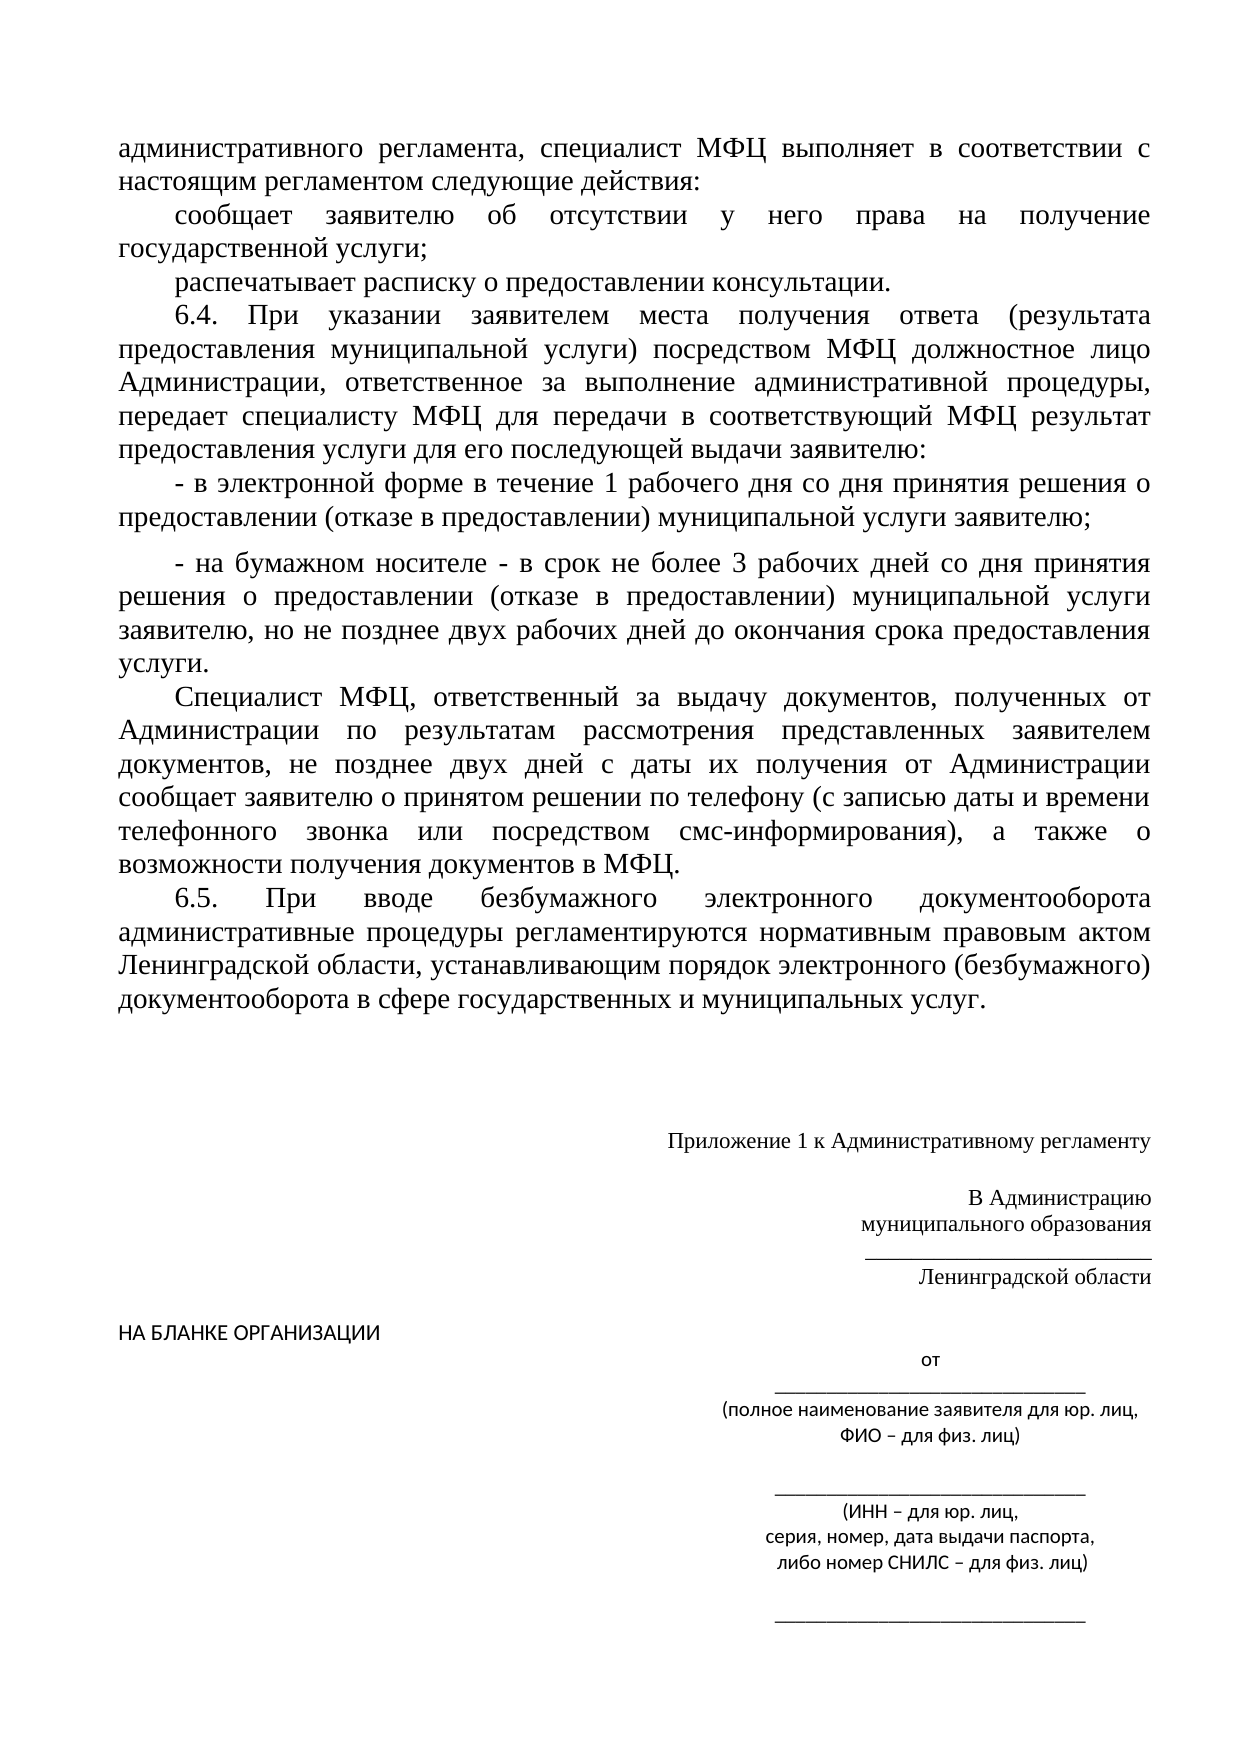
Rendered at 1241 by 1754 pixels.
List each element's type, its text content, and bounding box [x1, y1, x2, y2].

text (ИНН – для юр. лиц, [709, 1498, 1152, 1524]
text распечатывает расписку о предоставлении консультации. [118, 264, 1152, 297]
text _________________________ [118, 1236, 1152, 1263]
text серия, номер, дата выдачи паспорта, [709, 1524, 1152, 1549]
text либо номер СНИЛС – для физ. лиц) [709, 1549, 1152, 1574]
text - на бумажном носителе - в срок не более 3 рабочих дней со дня принятия решения о предоставлении (отказе в предоставлении) муниципальной услуги заявителю, но не позднее двух рабочих дней до окончания срока предоставления услуги. [118, 545, 1152, 679]
text Специалист МФЦ, ответственный за выдачу документов, полученных от Администрации по результатам рассмотрения представленных заявителем документов, не позднее двух дней с даты их получения от Администрации сообщает заявителю о принятом решении по телефону (с записью даты и времени телефонного звонка или посредством смс-информирования), а также о возможности получения документов в МФЦ. [118, 679, 1152, 880]
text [118, 130, 1152, 197]
text 6.4. При указании заявителем места получения ответа (результата предоставления муниципальной услуги) посредством МФЦ должностное лицо Администрации, ответственное за выполнение административной процедуры, передает специалисту МФЦ для передачи в соответствующий МФЦ результат предоставления услуги для его последующей выдачи заявителю: [118, 297, 1152, 465]
text (полное наименование заявителя для юр. лиц, [709, 1397, 1152, 1422]
text сообщает заявителю об отсутствии у него права на получение государственной услуги; [118, 197, 1152, 264]
text ФИО – для физ. лиц) [709, 1422, 1152, 1447]
text НА БЛАНКЕ ОРГАНИЗАЦИИ [118, 1318, 1152, 1346]
text ______________________________ [709, 1473, 1152, 1498]
text В Администрацию [118, 1184, 1152, 1210]
text 6.5. При вводе безбумажного электронного документооборота административные процедуры регламентируются нормативным правовым актом Ленинградской области, устанавливающим порядок электронного (безбумажного) документооборота в сфере государственных и муниципальных услуг. [118, 880, 1152, 1014]
text ______________________________ [709, 1600, 1152, 1625]
text Приложение 1 к Административному регламенту [118, 1127, 1152, 1153]
text ______________________________ [709, 1371, 1152, 1397]
text от [709, 1346, 1152, 1371]
text - в электронной форме в течение 1 рабочего дня со дня принятия решения о предоставлении (отказе в предоставлении) муниципальной услуги заявителю; [118, 465, 1152, 532]
text Ленинградской области [118, 1263, 1152, 1289]
text муниципального образования [118, 1210, 1152, 1236]
